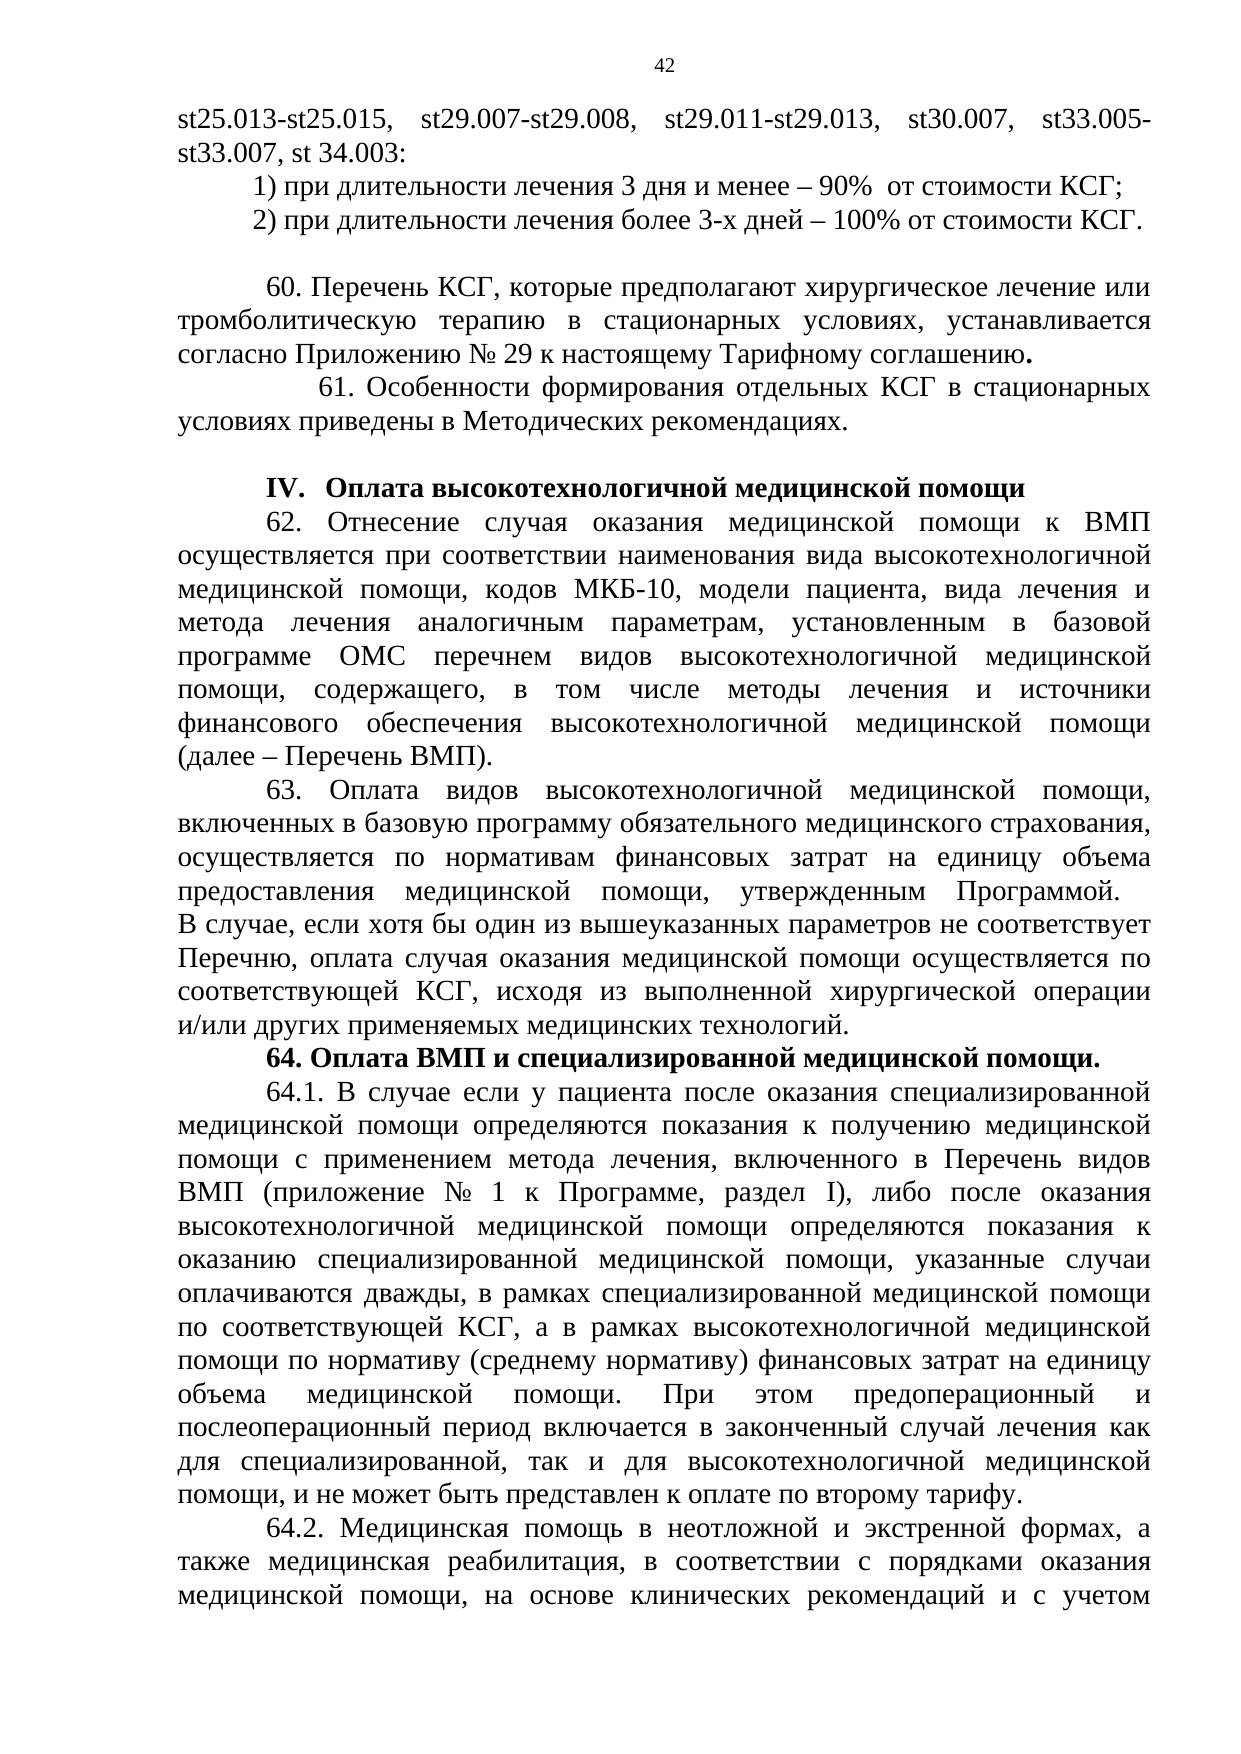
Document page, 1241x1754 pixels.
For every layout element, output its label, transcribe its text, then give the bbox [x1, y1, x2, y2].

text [177, 101, 1152, 168]
text 2) при длительности лечения более 3-х дней – 100% от стоимости КСГ. [177, 202, 1152, 235]
text 61. Особенности формирования отдельных КСГ в стационарных условиях приведены в Методических рекомендациях. [177, 369, 1152, 437]
text 62. Отнесение случая оказания медицинской помощи к ВМП осуществляется при соответствии наименования вида высокотехнологичной медицинской помощи, кодов МКБ-10, модели пациента, вида лечения и метода лечения аналогичным параметрам, установленным в базовой программе ОМС перечнем видов высокотехнологичной медицинской помощи, содержащего, в том числе методы лечения и источники финансового обеспечения высокотехнологичной медицинской помощи (далее – Перечень ВМП). [177, 504, 1152, 772]
text 64. Оплата ВМП и специализированной медицинской помощи. [177, 1040, 1152, 1074]
text 64.1. В случае если у пациента после оказания специализированной медицинской помощи определяются показания к получению медицинской помощи с применением метода лечения, включенного в Перечень видов ВМП (приложение № 1 к Программе, раздел I), либо после оказания высокотехнологичной медицинской помощи определяются показания к оказанию специализированной медицинской помощи, указанные случаи оплачиваются дважды, в рамках специализированной медицинской помощи по соответствующей КСГ, а в рамках высокотехнологичной медицинской помощи по нормативу (среднему нормативу) финансовых затрат на единицу объема медицинской помощи. При этом предоперационный и послеоперационный период включается в законченный случай лечения как для специализированной, так и для высокотехнологичной медицинской помощи, и не может быть представлен к оплате по второму тарифу. [177, 1074, 1152, 1510]
text 1) при длительности лечения 3 дня и менее – 90% от стоимости КСГ; [177, 168, 1152, 202]
text 60. Перечень КСГ, которые предполагают хирургическое лечение или тромболитическую терапию в стационарных условиях, устанавливается согласно Приложению № 29 к настоящему Тарифному соглашению. [177, 269, 1152, 369]
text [177, 1510, 1152, 1611]
text 63. Оплата видов высокотехнологичной медицинской помощи, включенных в базовую программу обязательного медицинского страхования, осуществляется по нормативам финансовых затрат на единицу объема предоставления медицинской помощи, утвержденным Программой. В случае, если хотя бы один из вышеуказанных параметров не соответствует Перечню, оплата случая оказания медицинской помощи осуществляется по соответствующей КСГ, исходя из выполненной хирургической операции и/или других применяемых медицинских технологий. [177, 772, 1152, 1040]
text IV. Оплата высокотехнологичной медицинской помощи [177, 470, 1152, 504]
